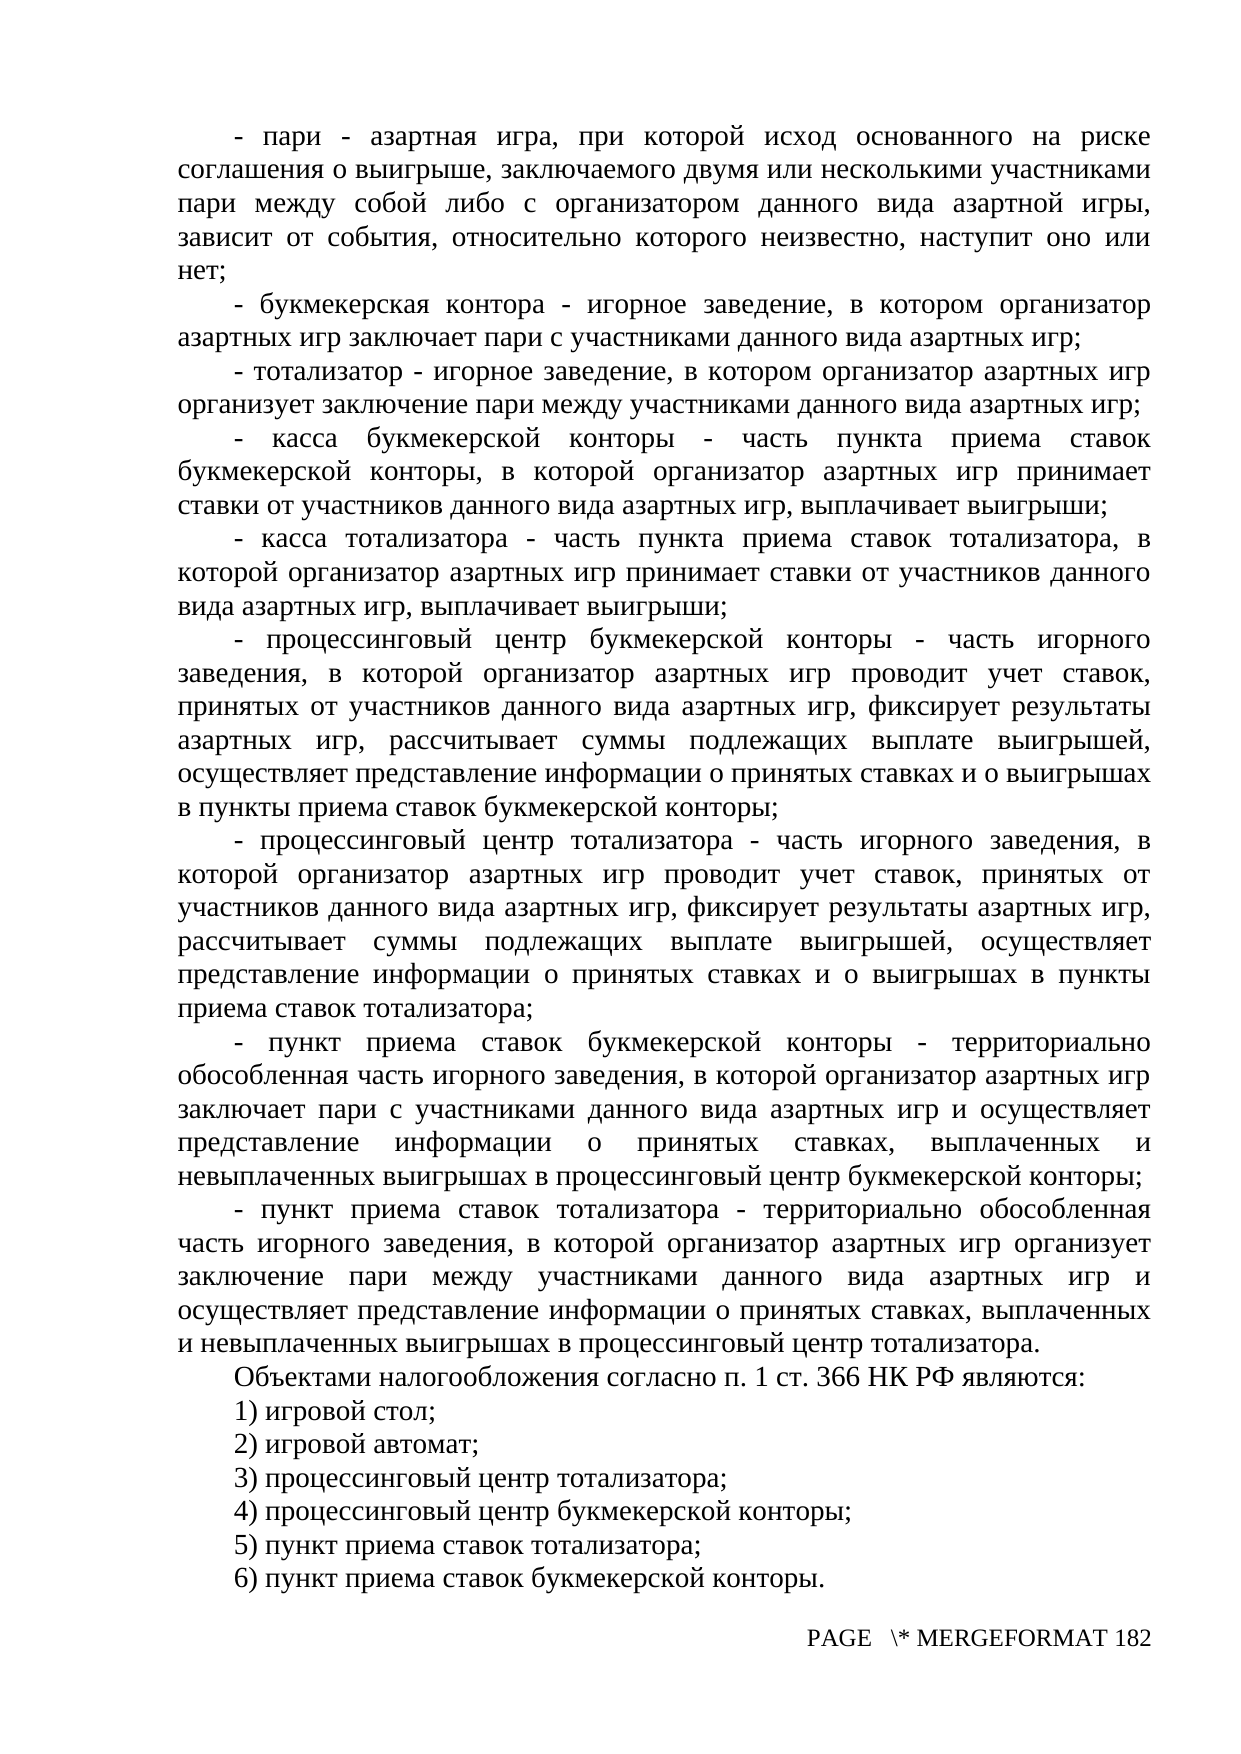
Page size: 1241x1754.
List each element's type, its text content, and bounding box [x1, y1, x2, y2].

text Объектами налогообложения согласно п. 1 ст. 366 НК РФ являются: [177, 1359, 1152, 1393]
text - пари - азартная игра, при которой исход основанного на риске соглашения о выигрыше, заключаемого двумя или несколькими участниками пари между собой либо с организатором данного вида азартной игры, зависит от события, относительно которого неизвестно, наступит оно или нет; [177, 118, 1152, 286]
text - процессинговый центр букмекерской конторы - часть игорного заведения, в которой организатор азартных игр проводит учет ставок, принятых от участников данного вида азартных игр, фиксирует результаты азартных игр, рассчитывает суммы подлежащих выплате выигрышей, осуществляет представление информации о принятых ставках и о выигрышах в пункты приема ставок букмекерской конторы; [177, 621, 1152, 822]
text - касса тотализатора - часть пункта приема ставок тотализатора, в которой организатор азартных игр принимает ставки от участников данного вида азартных игр, выплачивает выигрыши; [177, 521, 1152, 621]
text - тотализатор - игорное заведение, в котором организатор азартных игр организует заключение пари между участниками данного вида азартных игр; [177, 353, 1152, 420]
text 2) игровой автомат; [177, 1426, 1152, 1460]
text 3) процессинговый центр тотализатора; [177, 1460, 1152, 1493]
text 1) игровой стол; [177, 1393, 1152, 1426]
text 6) пункт приема ставок букмекерской конторы. [177, 1560, 1152, 1594]
text - пункт приема ставок букмекерской конторы - территориально обособленная часть игорного заведения, в которой организатор азартных игр заключает пари с участниками данного вида азартных игр и осуществляет представление информации о принятых ставках, выплаченных и невыплаченных выигрышах в процессинговый центр букмекерской конторы; [177, 1024, 1152, 1191]
text - процессинговый центр тотализатора - часть игорного заведения, в которой организатор азартных игр проводит учет ставок, принятых от участников данного вида азартных игр, фиксирует результаты азартных игр, рассчитывает суммы подлежащих выплате выигрышей, осуществляет представление информации о принятых ставках и о выигрышах в пункты приема ставок тотализатора; [177, 822, 1152, 1024]
text 5) пункт приема ставок тотализатора; [177, 1527, 1152, 1560]
text - букмекерская контора - игорное заведение, в котором организатор азартных игр заключает пари с участниками данного вида азартных игр; [177, 286, 1152, 353]
text - пункт приема ставок тотализатора - территориально обособленная часть игорного заведения, в которой организатор азартных игр организует заключение пари между участниками данного вида азартных игр и осуществляет представление информации о принятых ставках, выплаченных и невыплаченных выигрышах в процессинговый центр тотализатора. [177, 1191, 1152, 1359]
text 4) процессинговый центр букмекерской конторы; [177, 1493, 1152, 1527]
text - касса букмекерской конторы - часть пункта приема ставок букмекерской конторы, в которой организатор азартных игр принимает ставки от участников данного вида азартных игр, выплачивает выигрыши; [177, 420, 1152, 521]
